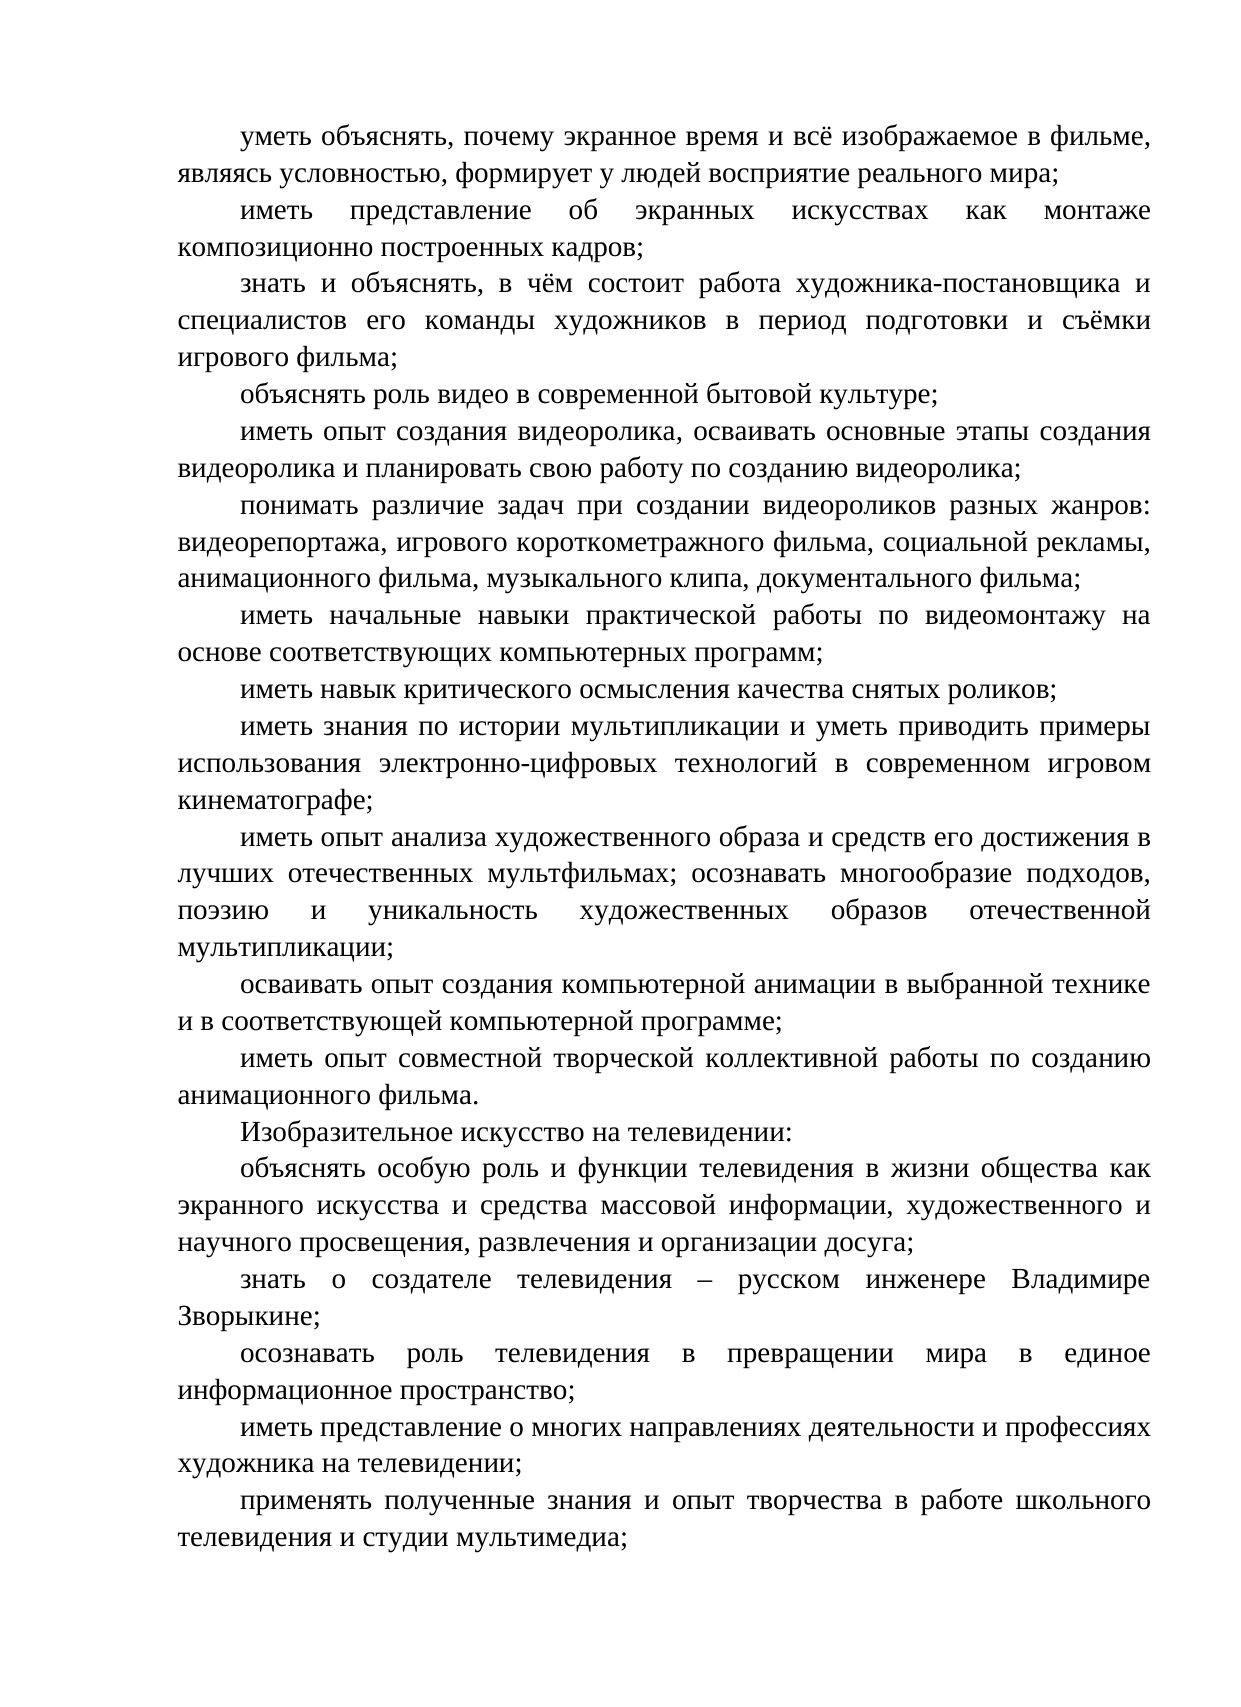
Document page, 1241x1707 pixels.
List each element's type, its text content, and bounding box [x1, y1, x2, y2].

text иметь опыт анализа художественного образа и средств его достижения в лучших отечественных мультфильмах; осознавать многообразие подходов, поэзию и уникальность художественных образов отечественной мультипликации; [177, 819, 1152, 963]
text объяснять особую роль и функции телевидения в жизни общества как экранного искусства и средства массовой информации, художественного и научного просвещения, развлечения и организации досуга; [177, 1151, 1152, 1258]
text осваивать опыт создания компьютерной анимации в выбранной технике и в соответствующей компьютерной программе; [177, 966, 1152, 1037]
text Изобразительное искусство на телевидении: [177, 1114, 1152, 1147]
text иметь представление о многих направлениях деятельности и профессиях художника на телевидении; [177, 1409, 1152, 1479]
text иметь навык критического осмысления качества снятых роликов; [177, 671, 1152, 705]
text иметь опыт совместной творческой коллективной работы по созданию анимационного фильма. [177, 1040, 1152, 1110]
text объяснять роль видео в современной бытовой культуре; [177, 376, 1152, 410]
text знать и объяснять, в чём состоит работа художника-постановщика и специалистов его команды художников в период подготовки и съёмки игрового фильма; [177, 266, 1152, 373]
text иметь опыт создания видеоролика, осваивать основные этапы создания видеоролика и планировать свою работу по созданию видеоролика; [177, 413, 1152, 483]
text иметь представление об экранных искусствах как монтаже композиционно построенных кадров; [177, 192, 1152, 262]
text иметь знания по истории мультипликации и уметь приводить примеры использования электронно-цифровых технологий в современном игровом кинематографе; [177, 708, 1152, 815]
text уметь объяснять, почему экранное время и всё изображаемое в фильме, являясь условностью, формирует у людей восприятие реального мира; [177, 118, 1152, 188]
text понимать различие задач при создании видеороликов разных жанров: видеорепортажа, игрового короткометражного фильма, социальной рекламы, анимационного фильма, музыкального клипа, документального фильма; [177, 487, 1152, 594]
text применять полученные знания и опыт творчества в работе школьного телевидения и студии мультимедиа; [177, 1482, 1152, 1553]
text иметь начальные навыки практической работы по видеомонтажу на основе соответствующих компьютерных программ; [177, 597, 1152, 668]
text осознавать роль телевидения в превращении мира в единое информационное пространство; [177, 1335, 1152, 1405]
text знать о создателе телевидения – русском инженере Владимире Зворыкине; [177, 1261, 1152, 1332]
